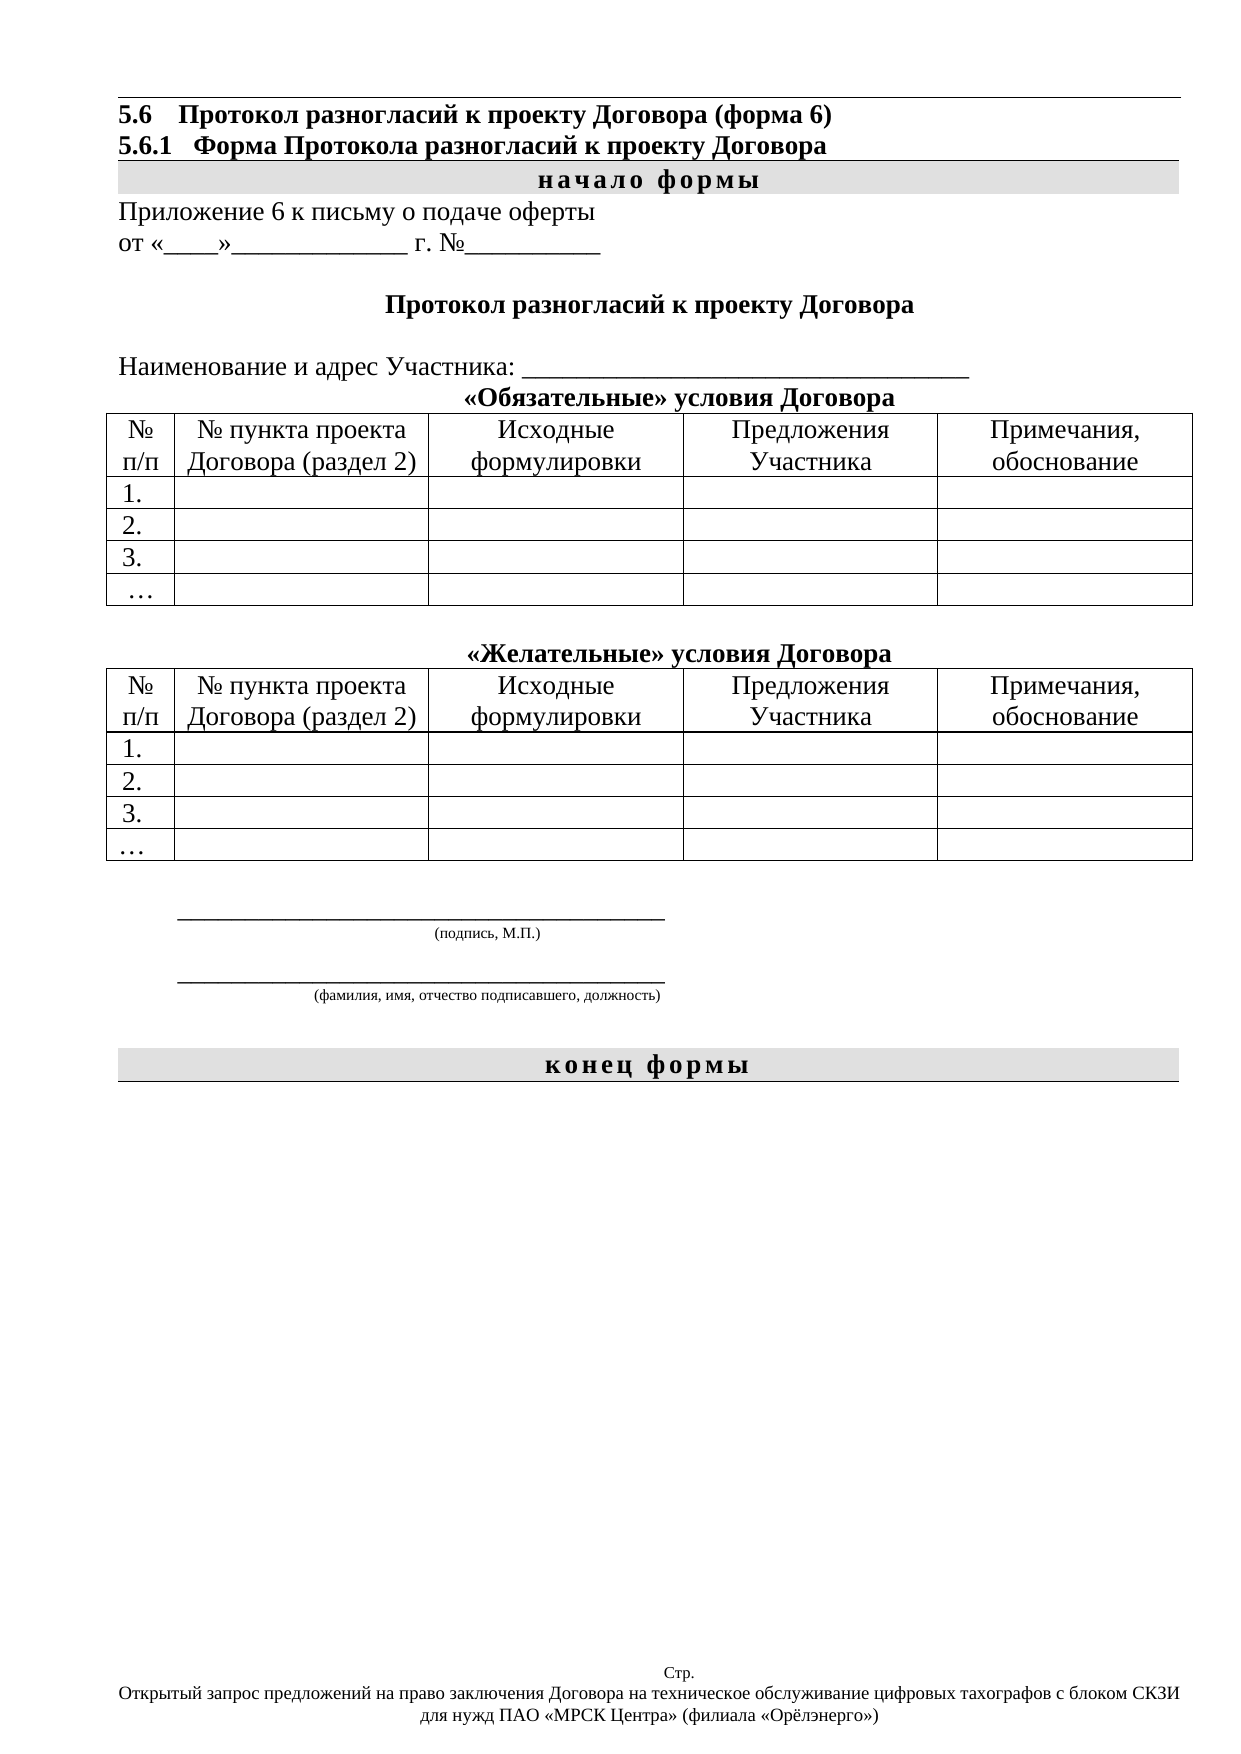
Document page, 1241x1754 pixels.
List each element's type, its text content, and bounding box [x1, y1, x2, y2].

subtitle Протокол разногласий к проекту Договора (форма 6) [118, 98, 1181, 129]
table_cell [938, 733, 1192, 763]
table_cell [175, 541, 428, 572]
table_cell [938, 574, 1192, 605]
subtitle Форма Протокола разногласий к проекту Договора [118, 129, 1181, 160]
table_cell [938, 541, 1192, 572]
table_cell [175, 477, 428, 508]
table_cell [107, 541, 174, 572]
text Наименование и адрес Участника: _________________________________ [118, 350, 1181, 381]
table_cell [938, 765, 1192, 796]
table_cell [429, 733, 683, 763]
text (подпись, М.П.) [118, 923, 797, 954]
table_cell [107, 509, 174, 540]
table_cell [429, 829, 683, 860]
table_cell … [107, 829, 174, 860]
table_cell … [107, 574, 174, 605]
text конец формы [118, 1048, 1179, 1081]
table_header № п/п [107, 414, 174, 476]
table_header Предложения Участника [684, 414, 937, 476]
table_cell [938, 509, 1192, 540]
text Приложение 6 к письму о подаче оферты от «____»_____________ г. №__________ [118, 194, 1181, 257]
table_header Примечания, обоснование [938, 414, 1192, 476]
text «Обязательные» условия Договора [118, 381, 1181, 413]
table_cell [429, 541, 683, 572]
text «Желательные» условия Договора [118, 637, 1181, 668]
table_header № п/п [107, 669, 174, 731]
text начало формы [118, 161, 1179, 194]
table_cell [938, 829, 1192, 860]
table_cell [429, 509, 683, 540]
table_header Исходные формулировки [429, 669, 683, 731]
table_cell [684, 477, 937, 508]
table_cell [684, 574, 937, 605]
table_cell [684, 765, 937, 796]
table_cell [684, 541, 937, 572]
table_cell [684, 797, 937, 828]
table_header Примечания, обоснование [938, 669, 1192, 731]
text (фамилия, имя, отчество подписавшего, должность) [118, 986, 797, 1017]
table_cell [175, 509, 428, 540]
text ____________________________________ [118, 892, 1181, 923]
table_header № пункта проекта Договора (раздел 2) [175, 669, 428, 731]
table_header Исходные формулировки [429, 414, 683, 476]
table_header № пункта проекта Договора (раздел 2) [175, 414, 428, 476]
table_cell [175, 765, 428, 796]
table_cell [175, 574, 428, 605]
table_cell [107, 477, 174, 508]
table_cell [175, 733, 428, 763]
table_cell [684, 733, 937, 763]
table_cell [429, 477, 683, 508]
table_cell [175, 829, 428, 860]
table_cell [175, 797, 428, 828]
table_cell [107, 765, 174, 796]
text ____________________________________ [118, 954, 1181, 986]
table_cell [938, 477, 1192, 508]
table_cell [429, 797, 683, 828]
table_cell [107, 733, 174, 763]
table_cell [107, 797, 174, 828]
table_cell [429, 574, 683, 605]
table_cell [938, 797, 1192, 828]
table_header Предложения Участника [684, 669, 937, 731]
table_cell [684, 509, 937, 540]
table_cell [684, 829, 937, 860]
table_cell [429, 765, 683, 796]
text Протокол разногласий к проекту Договора [118, 288, 1181, 319]
